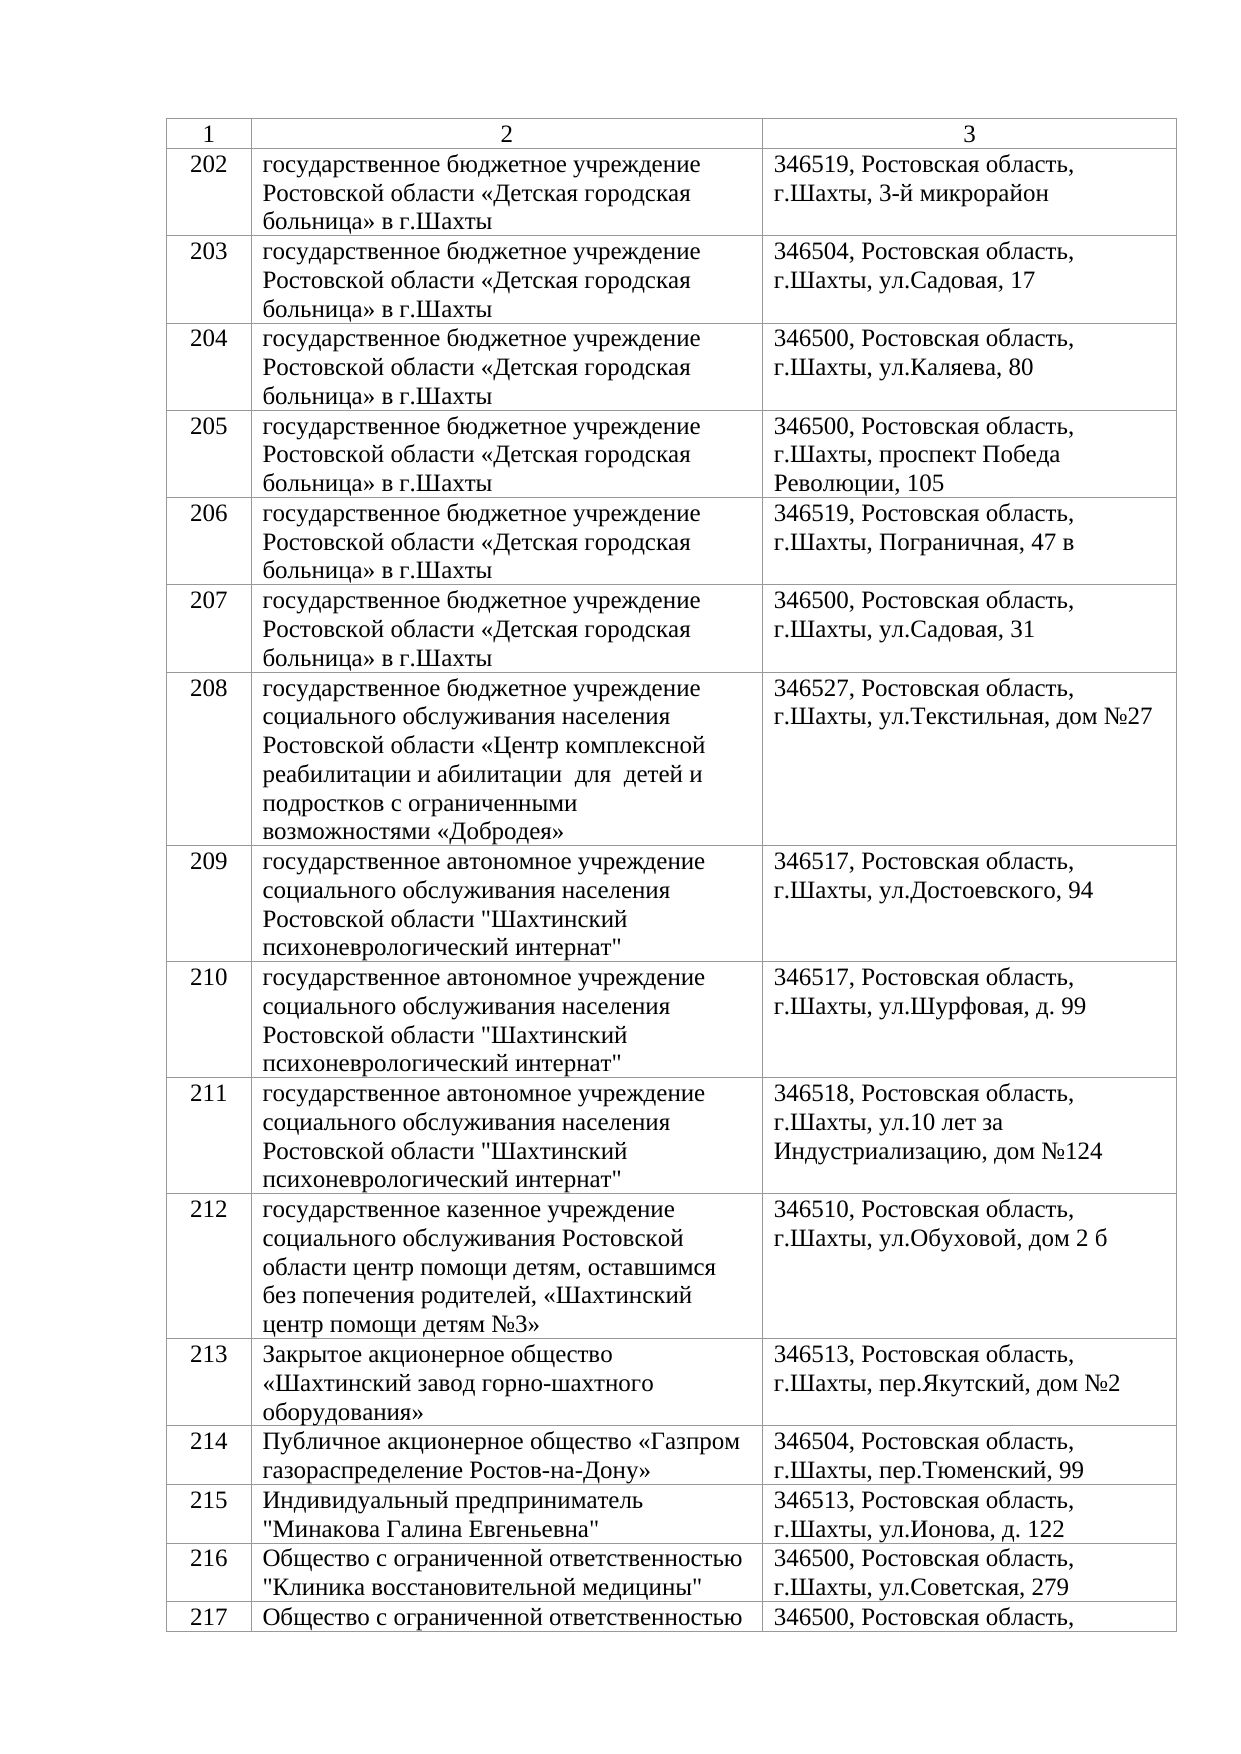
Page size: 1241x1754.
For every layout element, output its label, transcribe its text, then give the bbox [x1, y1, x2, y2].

table_cell 215 [167, 1485, 251, 1542]
table_cell 208 [167, 673, 251, 845]
table_header 2 [252, 119, 762, 148]
table_cell 214 [167, 1426, 251, 1484]
table_cell 346519, Ростовская область, г.Шахты, Пограничная, 47 в [763, 498, 1176, 584]
table_cell государственное казенное учреждение социального обслуживания Ростовской области центр помощи детям, оставшимся без попечения родителей, «Шахтинский центр помощи детям №3» [252, 1194, 762, 1338]
table_cell 346517, Ростовская область, г.Шахты, ул.Достоевского, 94 [763, 846, 1176, 961]
table_cell 210 [167, 962, 251, 1077]
table_cell 212 [167, 1194, 251, 1338]
table_cell государственное автономное учреждение социального обслуживания населения Ростовской области "Шахтинский психоневрологический интернат" [252, 962, 762, 1077]
table_cell государственное автономное учреждение социального обслуживания населения Ростовской области "Шахтинский психоневрологический интернат" [252, 1078, 762, 1193]
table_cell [252, 149, 762, 235]
table_header 1 [167, 119, 251, 148]
table_cell 346500, Ростовская область, г.Шахты, проспект Победа Революции, 105 [763, 411, 1176, 497]
table_cell 346527, Ростовская область, г.Шахты, ул.Текстильная, дом №27 [763, 673, 1176, 845]
table_cell государственное бюджетное учреждение Ростовской области «Детская городская больница» в г.Шахты [252, 585, 762, 672]
table_cell 205 [167, 411, 251, 497]
table_cell 206 [167, 498, 251, 584]
table_cell 213 [167, 1339, 251, 1425]
table_cell 346504, Ростовская область, г.Шахты, пер.Тюменский, 99 [763, 1426, 1176, 1484]
table_header 3 [763, 119, 1176, 148]
table_cell 346510, Ростовская область, г.Шахты, ул.Обуховой, дом 2 б [763, 1194, 1176, 1338]
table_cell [763, 1602, 1176, 1631]
table_cell государственное бюджетное учреждение социального обслуживания населения Ростовской области «Центр комплексной реабилитации и абилитации для детей и подростков с ограниченными возможностями «Добродея» [252, 673, 762, 845]
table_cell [252, 1602, 762, 1631]
table_cell 346517, Ростовская область, г.Шахты, ул.Шурфовая, д. 99 [763, 962, 1176, 1077]
table_cell государственное бюджетное учреждение Ростовской области «Детская городская больница» в г.Шахты [252, 411, 762, 497]
table_cell 203 [167, 236, 251, 322]
table_cell 217 [167, 1602, 251, 1631]
table_cell государственное автономное учреждение социального обслуживания населения Ростовской области "Шахтинский психоневрологический интернат" [252, 846, 762, 961]
table_cell Индивидуальный предприниматель "Минакова Галина Евгеньевна" [252, 1485, 762, 1542]
table_cell 346500, Ростовская область, г.Шахты, ул.Садовая, 31 [763, 585, 1176, 672]
table_cell 346519, Ростовская область, г.Шахты, 3-й микрорайон [763, 149, 1176, 235]
table_cell Закрытое акционерное общество «Шахтинский завод горно-шахтного оборудования» [252, 1339, 762, 1425]
table_cell 211 [167, 1078, 251, 1193]
table_cell 204 [167, 324, 251, 410]
table_cell государственное бюджетное учреждение Ростовской области «Детская городская больница» в г.Шахты [252, 236, 762, 322]
table_cell государственное бюджетное учреждение Ростовской области «Детская городская больница» в г.Шахты [252, 498, 762, 584]
table_cell 346513, Ростовская область, г.Шахты, пер.Якутский, дом №2 [763, 1339, 1176, 1425]
table_cell 216 [167, 1544, 251, 1601]
table_cell Общество с ограниченной ответственностью "Клиника восстановительной медицины" [252, 1544, 762, 1601]
table_cell 346500, Ростовская область, г.Шахты, ул.Советская, 279 [763, 1544, 1176, 1601]
table_cell государственное бюджетное учреждение Ростовской области «Детская городская больница» в г.Шахты [252, 324, 762, 410]
table_cell 346500, Ростовская область, г.Шахты, ул.Каляева, 80 [763, 324, 1176, 410]
table_cell 207 [167, 585, 251, 672]
table_cell 346504, Ростовская область, г.Шахты, ул.Садовая, 17 [763, 236, 1176, 322]
table_cell 346513, Ростовская область, г.Шахты, ул.Ионова, д. 122 [763, 1485, 1176, 1542]
table_cell 202 [167, 149, 251, 235]
table_cell 346518, Ростовская область, г.Шахты, ул.10 лет за Индустриализацию, дом №124 [763, 1078, 1176, 1193]
table_cell 209 [167, 846, 251, 961]
table_cell Публичное акционерное общество «Газпром газораспределение Ростов-на-Дону» [252, 1426, 762, 1484]
